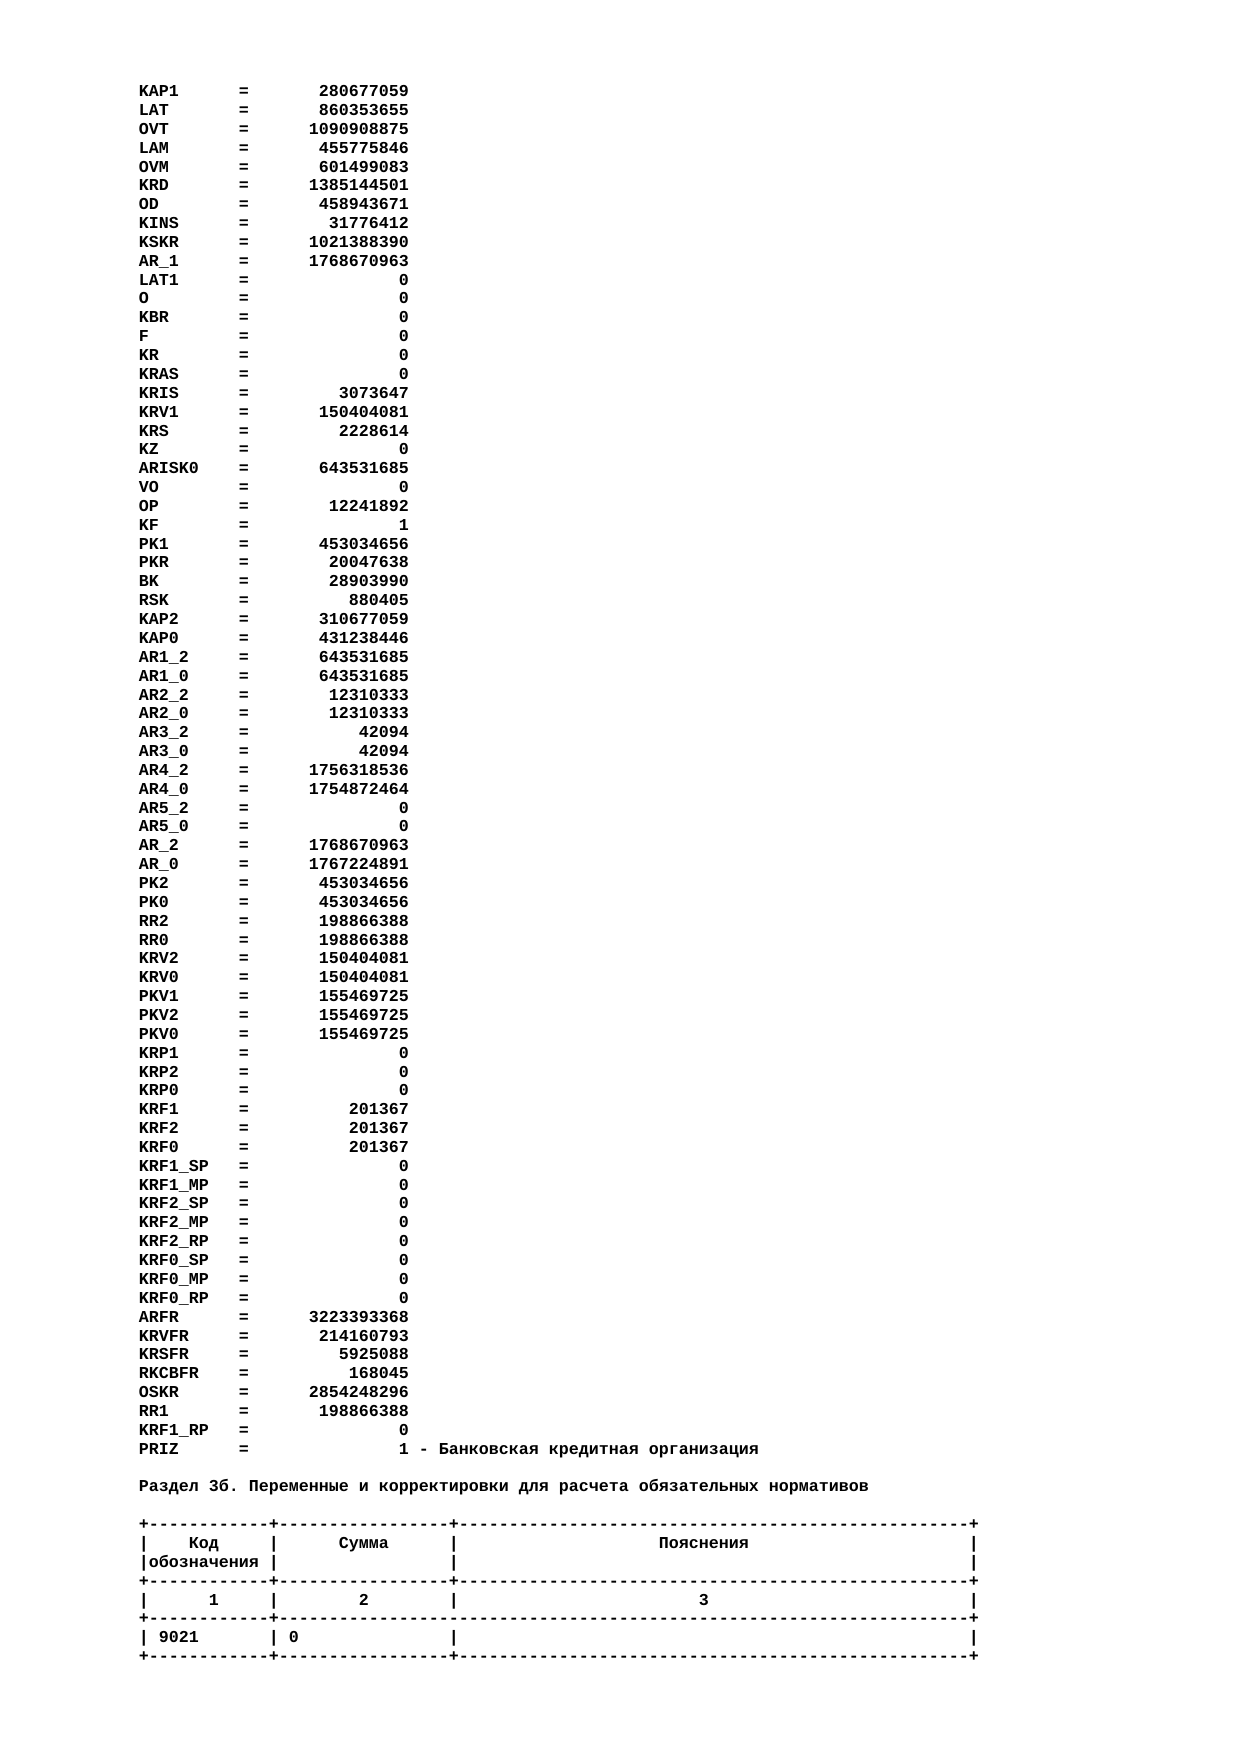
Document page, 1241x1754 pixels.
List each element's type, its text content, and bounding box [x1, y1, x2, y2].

text PKR = 20047638 [139, 554, 1101, 573]
text +------------+---------------------------------------------------------------------+ [139, 1610, 1101, 1629]
text AR5_2 = 0 [139, 799, 1101, 818]
text KRP2 = 0 [139, 1063, 1101, 1082]
text KRF0 = 201367 [139, 1138, 1101, 1157]
text KRF0_MP = 0 [139, 1271, 1101, 1289]
text AR3_0 = 42094 [139, 743, 1101, 761]
text AR_1 = 1768670963 [139, 252, 1101, 271]
text Раздел 3б. Переменные и корректировки для расчета обязательных нормативов [139, 1478, 1101, 1497]
text PK0 = 453034656 [139, 893, 1101, 912]
text RR1 = 198866388 [139, 1402, 1101, 1421]
text KRF1 = 201367 [139, 1101, 1101, 1120]
text KAP0 = 431238446 [139, 629, 1101, 648]
text KRF2_MP = 0 [139, 1214, 1101, 1233]
text KRV1 = 150404081 [139, 403, 1101, 422]
text BK = 28903990 [139, 573, 1101, 592]
text OVT = 1090908875 [139, 120, 1101, 139]
text AR1_0 = 643531685 [139, 667, 1101, 686]
text | Код | Сумма | Пояснения | [139, 1534, 1101, 1553]
text PRIZ = 1 - Банковская кредитная организация [139, 1440, 1101, 1459]
text OSKR = 2854248296 [139, 1384, 1101, 1402]
text KINS = 31776412 [139, 215, 1101, 233]
text ARISK0 = 643531685 [139, 460, 1101, 479]
text RR2 = 198866388 [139, 912, 1101, 931]
text | 1 | 2 | 3 | [139, 1591, 1101, 1610]
text KRVFR = 214160793 [139, 1327, 1101, 1346]
text KZ = 0 [139, 441, 1101, 460]
text AR2_0 = 12310333 [139, 705, 1101, 724]
text F = 0 [139, 328, 1101, 347]
text OVM = 601499083 [139, 158, 1101, 177]
text |обозначения | | | [139, 1553, 1101, 1572]
text AR1_2 = 643531685 [139, 648, 1101, 667]
text RSK = 880405 [139, 592, 1101, 611]
text AR4_0 = 1754872464 [139, 780, 1101, 799]
text KAP2 = 310677059 [139, 611, 1101, 629]
text AR_2 = 1768670963 [139, 837, 1101, 856]
text PKV2 = 155469725 [139, 1007, 1101, 1025]
text KRD = 1385144501 [139, 177, 1101, 196]
text KRP1 = 0 [139, 1044, 1101, 1063]
text ARFR = 3223393368 [139, 1308, 1101, 1327]
text KRF2_RP = 0 [139, 1233, 1101, 1252]
text AR2_2 = 12310333 [139, 686, 1101, 705]
text KRF0_RP = 0 [139, 1289, 1101, 1308]
text KRF2 = 201367 [139, 1120, 1101, 1138]
text OP = 12241892 [139, 497, 1101, 516]
text RKCBFR = 168045 [139, 1365, 1101, 1384]
text LAT = 860353655 [139, 102, 1101, 120]
text KRSFR = 5925088 [139, 1346, 1101, 1365]
text KRAS = 0 [139, 366, 1101, 384]
text KRV2 = 150404081 [139, 950, 1101, 969]
text KRP0 = 0 [139, 1082, 1101, 1101]
text AR3_2 = 42094 [139, 724, 1101, 743]
text KRV0 = 150404081 [139, 969, 1101, 988]
text LAM = 455775846 [139, 139, 1101, 158]
text KR = 0 [139, 347, 1101, 366]
text OD = 458943671 [139, 196, 1101, 215]
text LAT1 = 0 [139, 271, 1101, 290]
text AR_0 = 1767224891 [139, 856, 1101, 874]
text PK1 = 453034656 [139, 535, 1101, 554]
text KRF1_MP = 0 [139, 1176, 1101, 1195]
text KAP1 = 280677059 [139, 83, 1101, 102]
text VO = 0 [139, 479, 1101, 497]
text KBR = 0 [139, 309, 1101, 328]
text KSKR = 1021388390 [139, 233, 1101, 252]
text KRIS = 3073647 [139, 384, 1101, 403]
text KRF2_SP = 0 [139, 1195, 1101, 1214]
text KF = 1 [139, 516, 1101, 535]
text KRS = 2228614 [139, 422, 1101, 441]
text AR4_2 = 1756318536 [139, 761, 1101, 780]
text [139, 1572, 1101, 1591]
text O = 0 [139, 290, 1101, 309]
text PKV1 = 155469725 [139, 988, 1101, 1007]
text KRF0_SP = 0 [139, 1252, 1101, 1271]
text RR0 = 198866388 [139, 931, 1101, 950]
text AR5_0 = 0 [139, 818, 1101, 837]
text | 9021 | 0 | | [139, 1629, 1101, 1648]
text +------------+-----------------+---------------------------------------------------+ [139, 1516, 1101, 1534]
text PKV0 = 155469725 [139, 1025, 1101, 1044]
text KRF1_RP = 0 [139, 1421, 1101, 1440]
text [139, 1648, 1101, 1666]
text PK2 = 453034656 [139, 874, 1101, 893]
text KRF1_SP = 0 [139, 1157, 1101, 1176]
